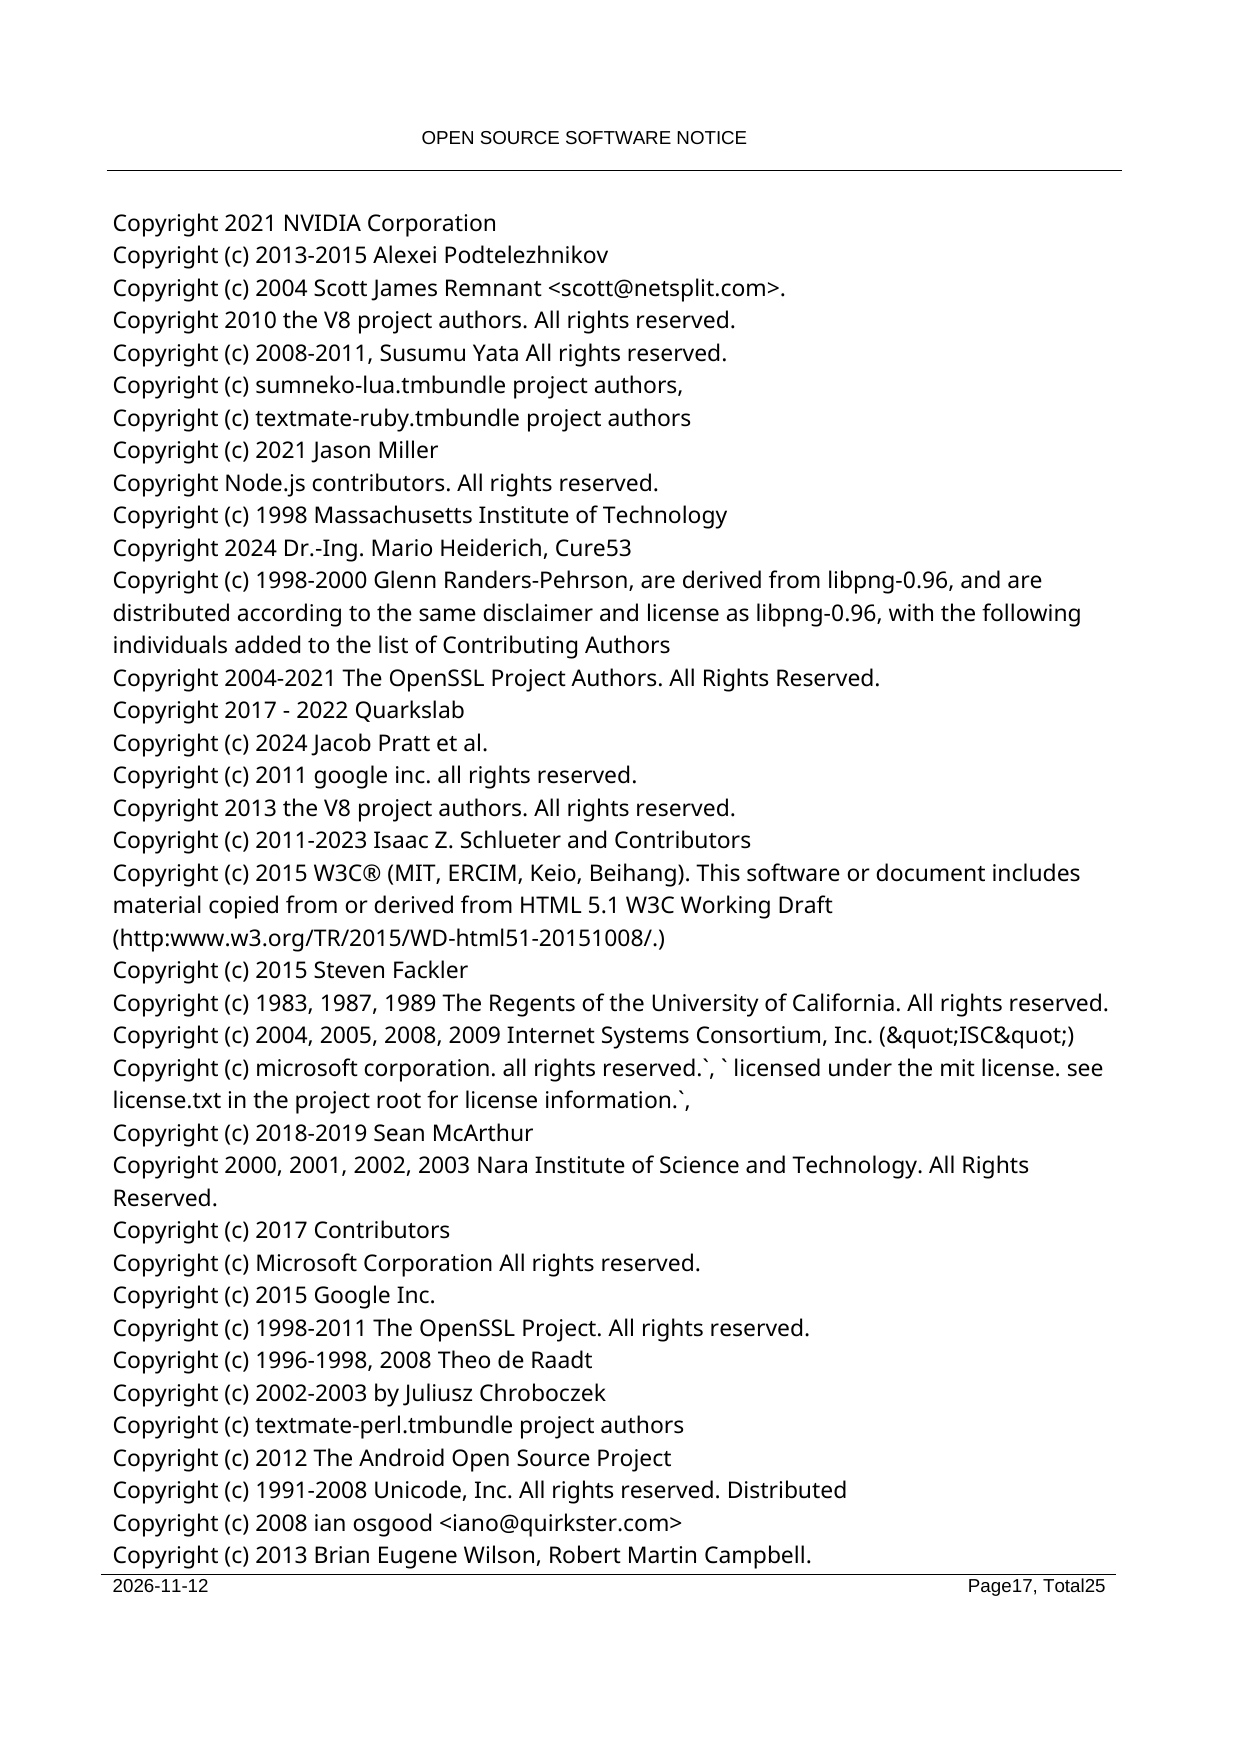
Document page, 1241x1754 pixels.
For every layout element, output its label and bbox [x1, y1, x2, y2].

text [112, 206, 1128, 1571]
